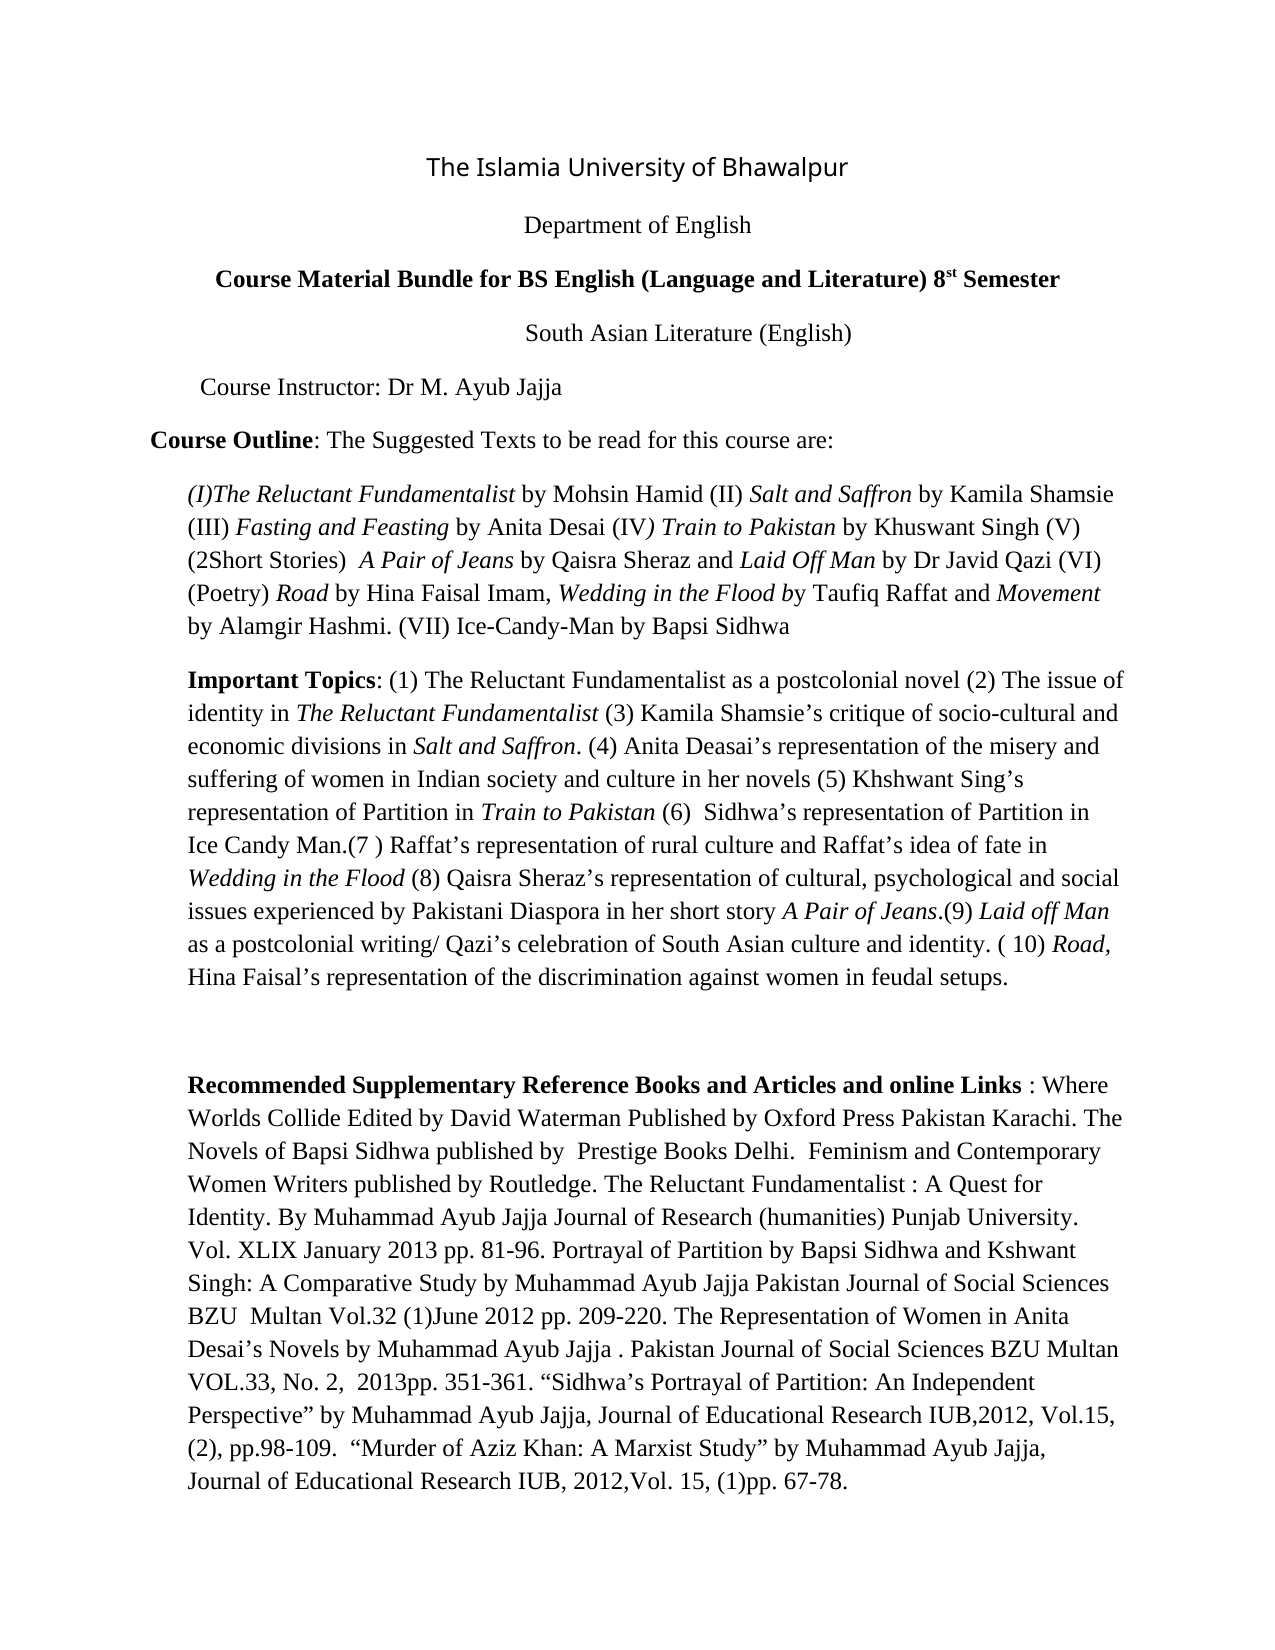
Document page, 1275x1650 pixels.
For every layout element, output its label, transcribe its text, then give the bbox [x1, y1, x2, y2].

text Department of English [150, 210, 1125, 239]
text (I)The Reluctant Fundamentalist by Mohsin Hamid (II) Salt and Saffron by Kamila Shamsie (III) Fasting and Feasting by Anita Desai (IV) Train to Pakistan by Khuswant Singh (V) (2Short Stories) A Pair of Jeans by Qaisra Sheraz and Laid Off Man by Dr Javid Qazi (VI) (Poetry) Road by Hina Faisal Imam, Wedding in the Flood by Taufiq Raffat and Movement by Alamgir Hashmi. (VII) Ice-Candy-Man by Bapsi Sidhwa [187, 479, 1125, 640]
text The Islamia University of Bhawalpur [150, 150, 1125, 184]
text Course Outline: The Suggested Texts to be read for this course are: [150, 425, 1125, 454]
text Important Topics: (1) The Reluctant Fundamentalist as a postcolonial novel (2) The issue of identity in The Reluctant Fundamentalist (3) Kamila Shamsie’s critique of socio-cultural and economic divisions in Salt and Saffron. (4) Anita Deasai’s representation of the misery and suffering of women in Indian society and culture in her novels (5) Khshwant Sing’s representation of Partition in Train to Pakistan (6) Sidhwa’s representation of Partition in Ice Candy Man.(7 ) Raffat’s representation of rural culture and Raffat’s idea of fate in Wedding in the Flood (8) Qaisra Sheraz’s representation of cultural, psychological and social issues experienced by Pakistani Diaspora in her short story A Pair of Jeans.(9) Laid off Man as a postcolonial writing/ Qazi’s celebration of South Asian culture and identity. ( 10) Road, Hina Faisal’s representation of the discrimination against women in feudal setups. [187, 665, 1125, 991]
text South Asian Literature (English) [150, 318, 1125, 346]
text Course Material Bundle for BS English (Language and Literature) 8st Semester [150, 264, 1125, 293]
text Recommended Supplementary Reference Books and Articles and online Links : Where Worlds Collide Edited by David Waterman Published by Oxford Press Pakistan Karachi. The Novels of Bapsi Sidhwa published by Prestige Books Delhi. Feminism and Contemporary Women Writers published by Routledge. The Reluctant Fundamentalist : A Quest for Identity. By Muhammad Ayub Jajja Journal of Research (humanities) Punjab University. Vol. XLIX January 2013 pp. 81-96. Portrayal of Partition by Bapsi Sidhwa and Kshwant Singh: A Comparative Study by Muhammad Ayub Jajja Pakistan Journal of Social Sciences BZU Multan Vol.32 (1)June 2012 pp. 209-220. The Representation of Women in Anita Desai’s Novels by Muhammad Ayub Jajja . Pakistan Journal of Social Sciences BZU Multan VOL.33, No. 2, 2013pp. 351-361. “Sidhwa’s Portrayal of Partition: An Independent Perspective” by Muhammad Ayub Jajja, Journal of Educational Research IUB,2012, Vol.15, (2), pp.98-109. “Murder of Aziz Khan: A Marxist Study” by Muhammad Ayub Jajja, Journal of Educational Research IUB, 2012,Vol. 15, (1)pp. 67-78. [187, 1070, 1125, 1495]
text Course Instructor: Dr M. Ayub Jajja [150, 372, 1125, 400]
